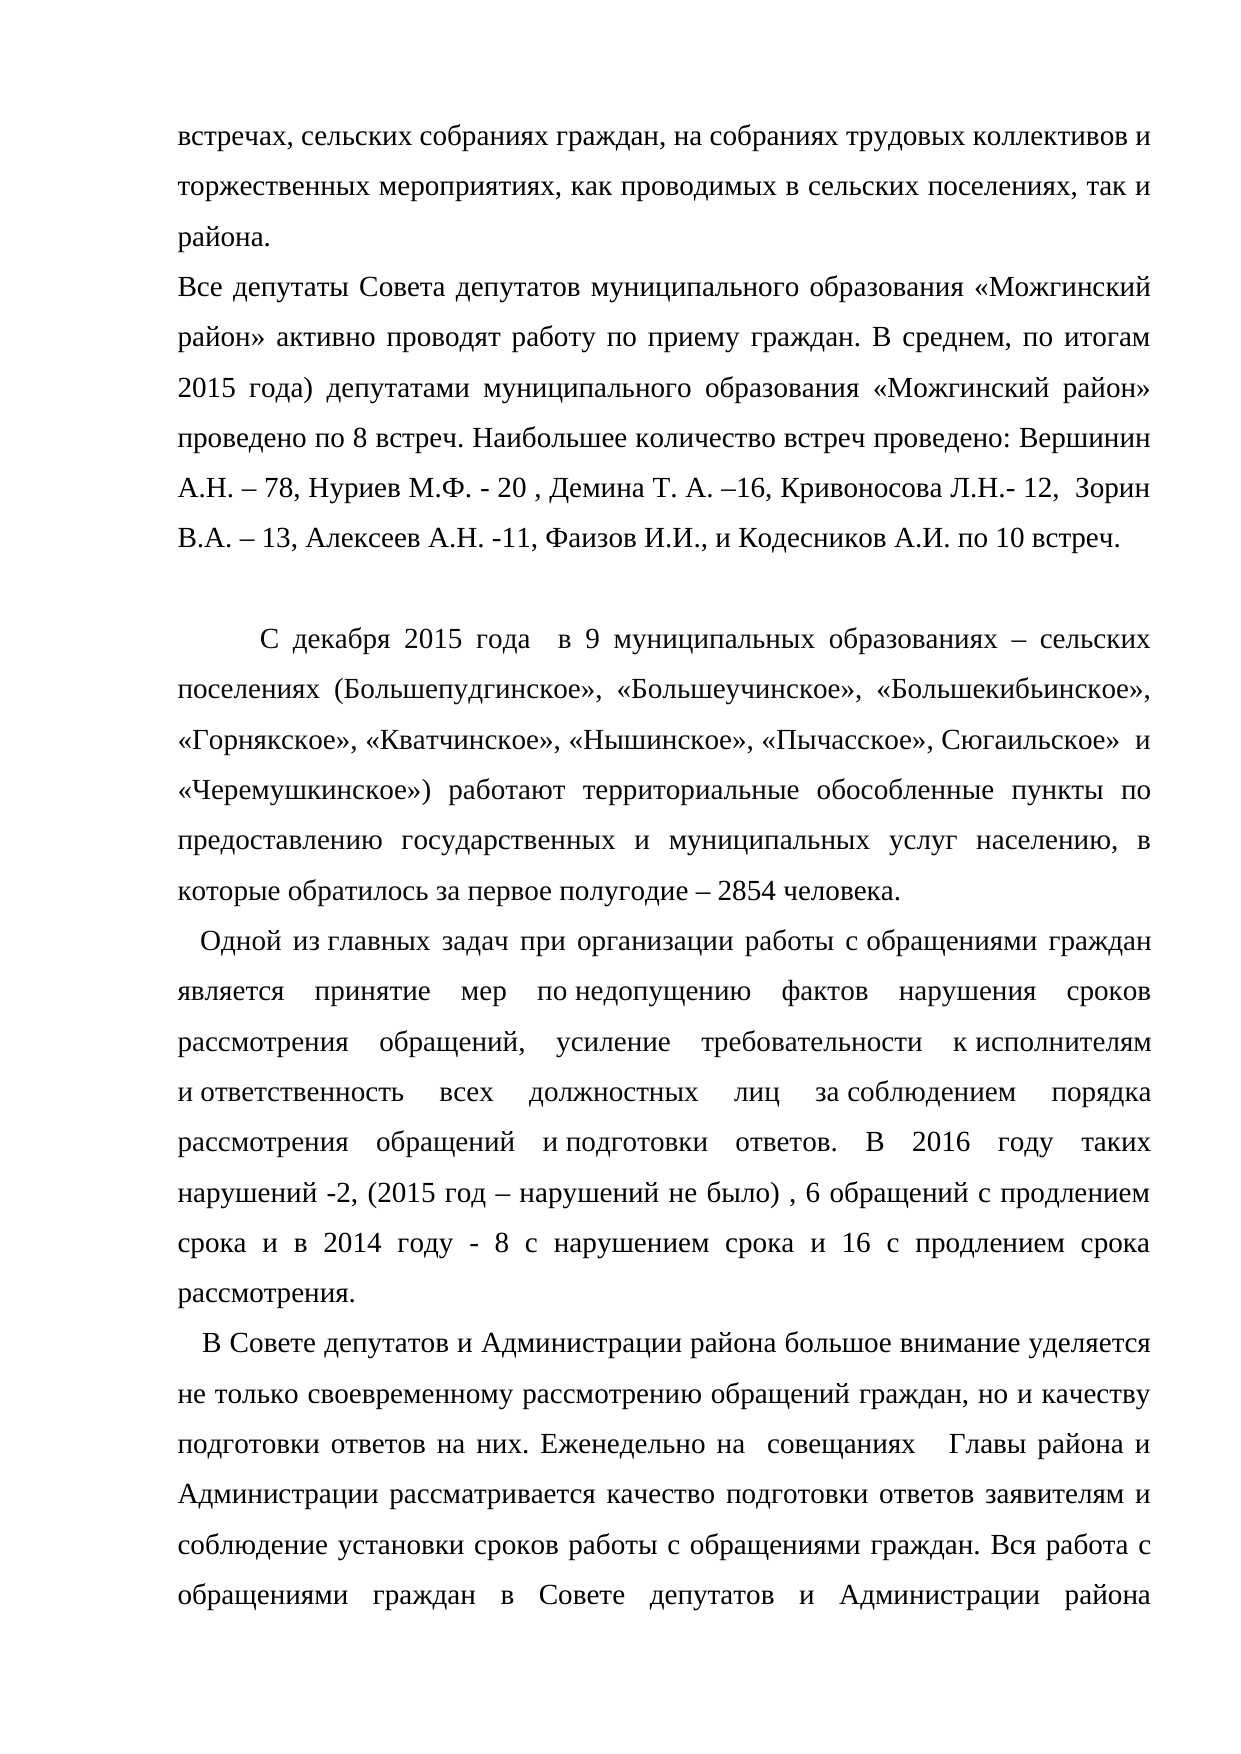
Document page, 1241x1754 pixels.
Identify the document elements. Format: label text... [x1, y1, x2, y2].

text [177, 1326, 1152, 1611]
text Одной из главных задач при организации работы с обращениями граждан является принятие мер по недопущению фактов нарушения сроков рассмотрения обращений, усиление требовательности к исполнителям и ответственность всех должностных лиц за соблюдением порядка рассмотрения обращений и подготовки ответов. В 2016 году таких нарушений -2, (2015 год – нарушений не было) , 6 обращений с продлением срока и в 2014 году - 8 с нарушением срока и 16 с продлением срока рассмотрения. [177, 923, 1152, 1309]
text Все депутаты Совета депутатов муниципального образования «Можгинский район» активно проводят работу по приему граждан. В среднем, по итогам 2015 года) депутатами муниципального образования «Можгинский район» проведено по 8 встреч. Наибольшее количество встреч проведено: Вершинин А.Н. – 78, Нуриев М.Ф. - 20 , Демина Т. А. –16, Кривоносова Л.Н.- 12, Зорин В.А. – 13, Алексеев А.Н. -11, Фаизов И.И., и Кодесников А.И. по 10 встреч. [177, 269, 1152, 554]
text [177, 118, 1152, 252]
text С декабря 2015 года в 9 муниципальных образованиях – сельских поселениях (Большепудгинское», «Большеучинское», «Большекибьинское», «Горнякское», «Кватчинское», «Нышинское», «Пычасское», Сюгаильское» и «Черемушкинское») работают территориальные обособленные пункты по предоставлению государственных и муниципальных услуг населению, в которые обратилось за первое полугодие – 2854 человека. [177, 621, 1152, 906]
